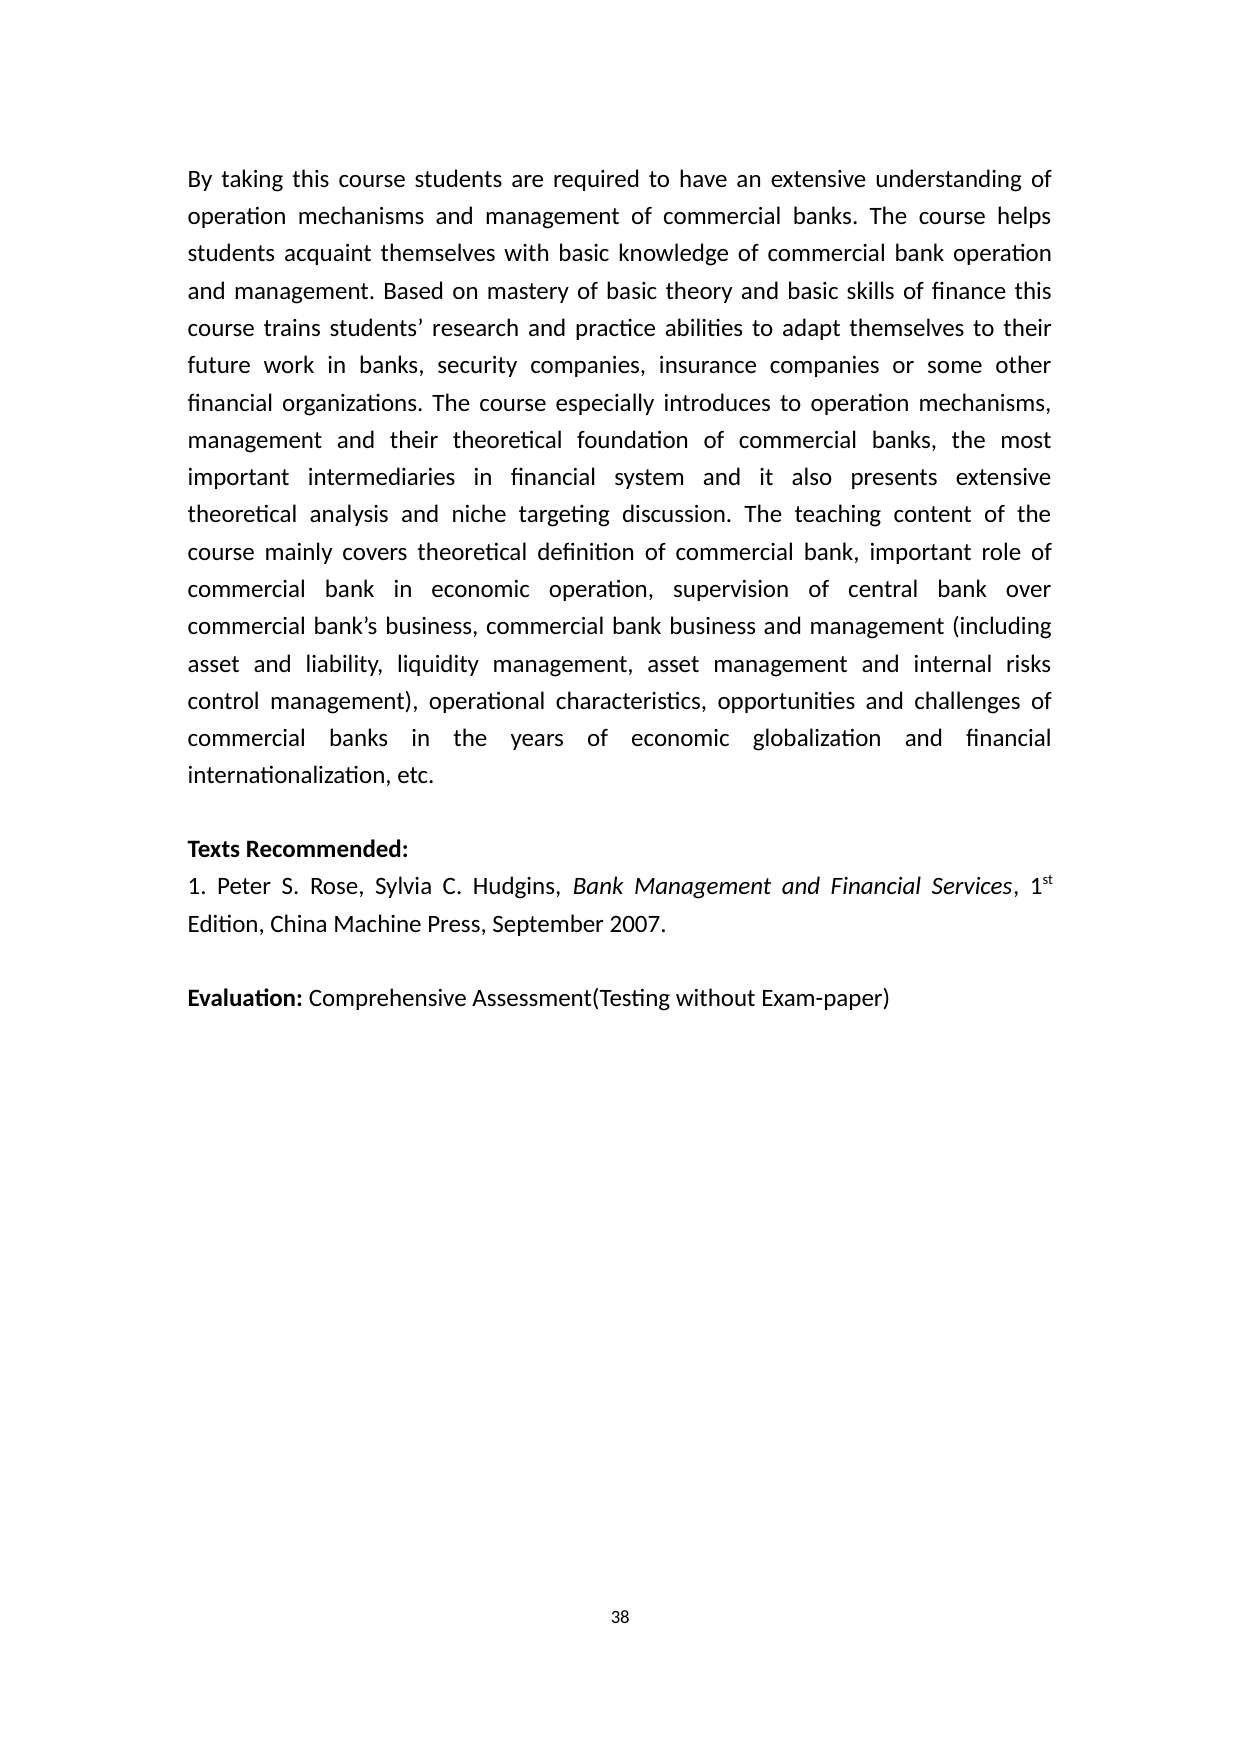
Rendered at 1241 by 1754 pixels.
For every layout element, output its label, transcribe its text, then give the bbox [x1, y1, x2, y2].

text Evaluation: Comprehensive Assessment(Testing without Exam-paper) [187, 981, 1053, 1013]
text Texts Recommended: [187, 833, 1053, 865]
text By taking this course students are required to have an extensive understanding of operation mechanisms and management of commercial banks. The course helps students acquaint themselves with basic knowledge of commercial bank operation and management. Based on mastery of basic theory and basic skills of finance this course trains students’ research and practice abilities to adapt themselves to their future work in banks, security companies, insurance companies or some other financial organizations. The course especially introduces to operation mechanisms, management and their theoretical foundation of commercial banks, the most important intermediaries in financial system and it also presents extensive theoretical analysis and niche targeting discussion. The teaching content of the course mainly covers theoretical definition of commercial bank, important role of commercial bank in economic operation, supervision of central bank over commercial bank’s business, commercial bank business and management (including asset and liability, liquidity management, asset management and internal risks control management), operational characteristics, opportunities and challenges of commercial banks in the years of economic globalization and financial internationalization, etc. [187, 162, 1053, 791]
text 1. Peter S. Rose, Sylvia C. Hudgins, Bank Management and Financial Services, 1st Edition, China Machine Press, September 2007. [187, 869, 1053, 939]
